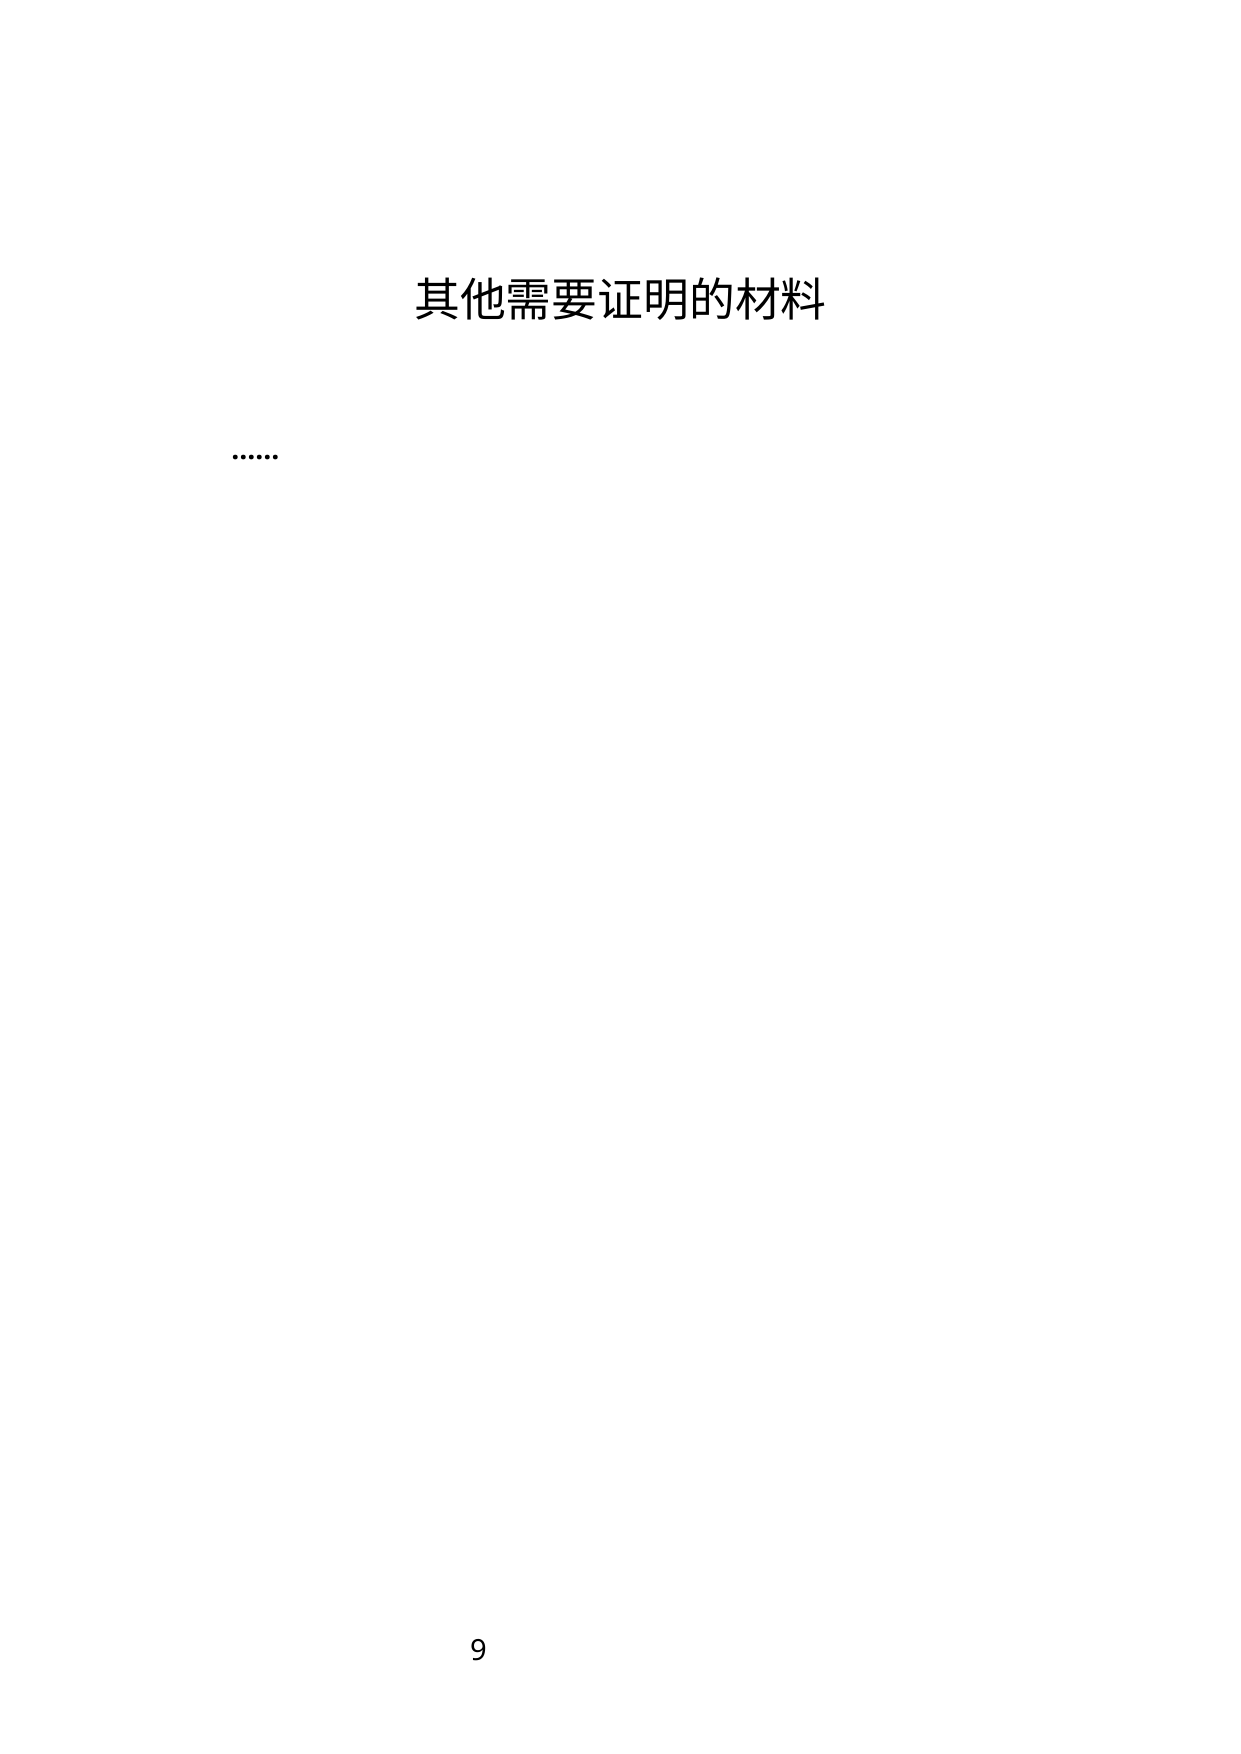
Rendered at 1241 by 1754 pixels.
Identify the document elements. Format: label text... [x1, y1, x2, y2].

subtitle 其他需要证明的材料 [187, 248, 1053, 345]
subtitle …… [187, 416, 1053, 481]
